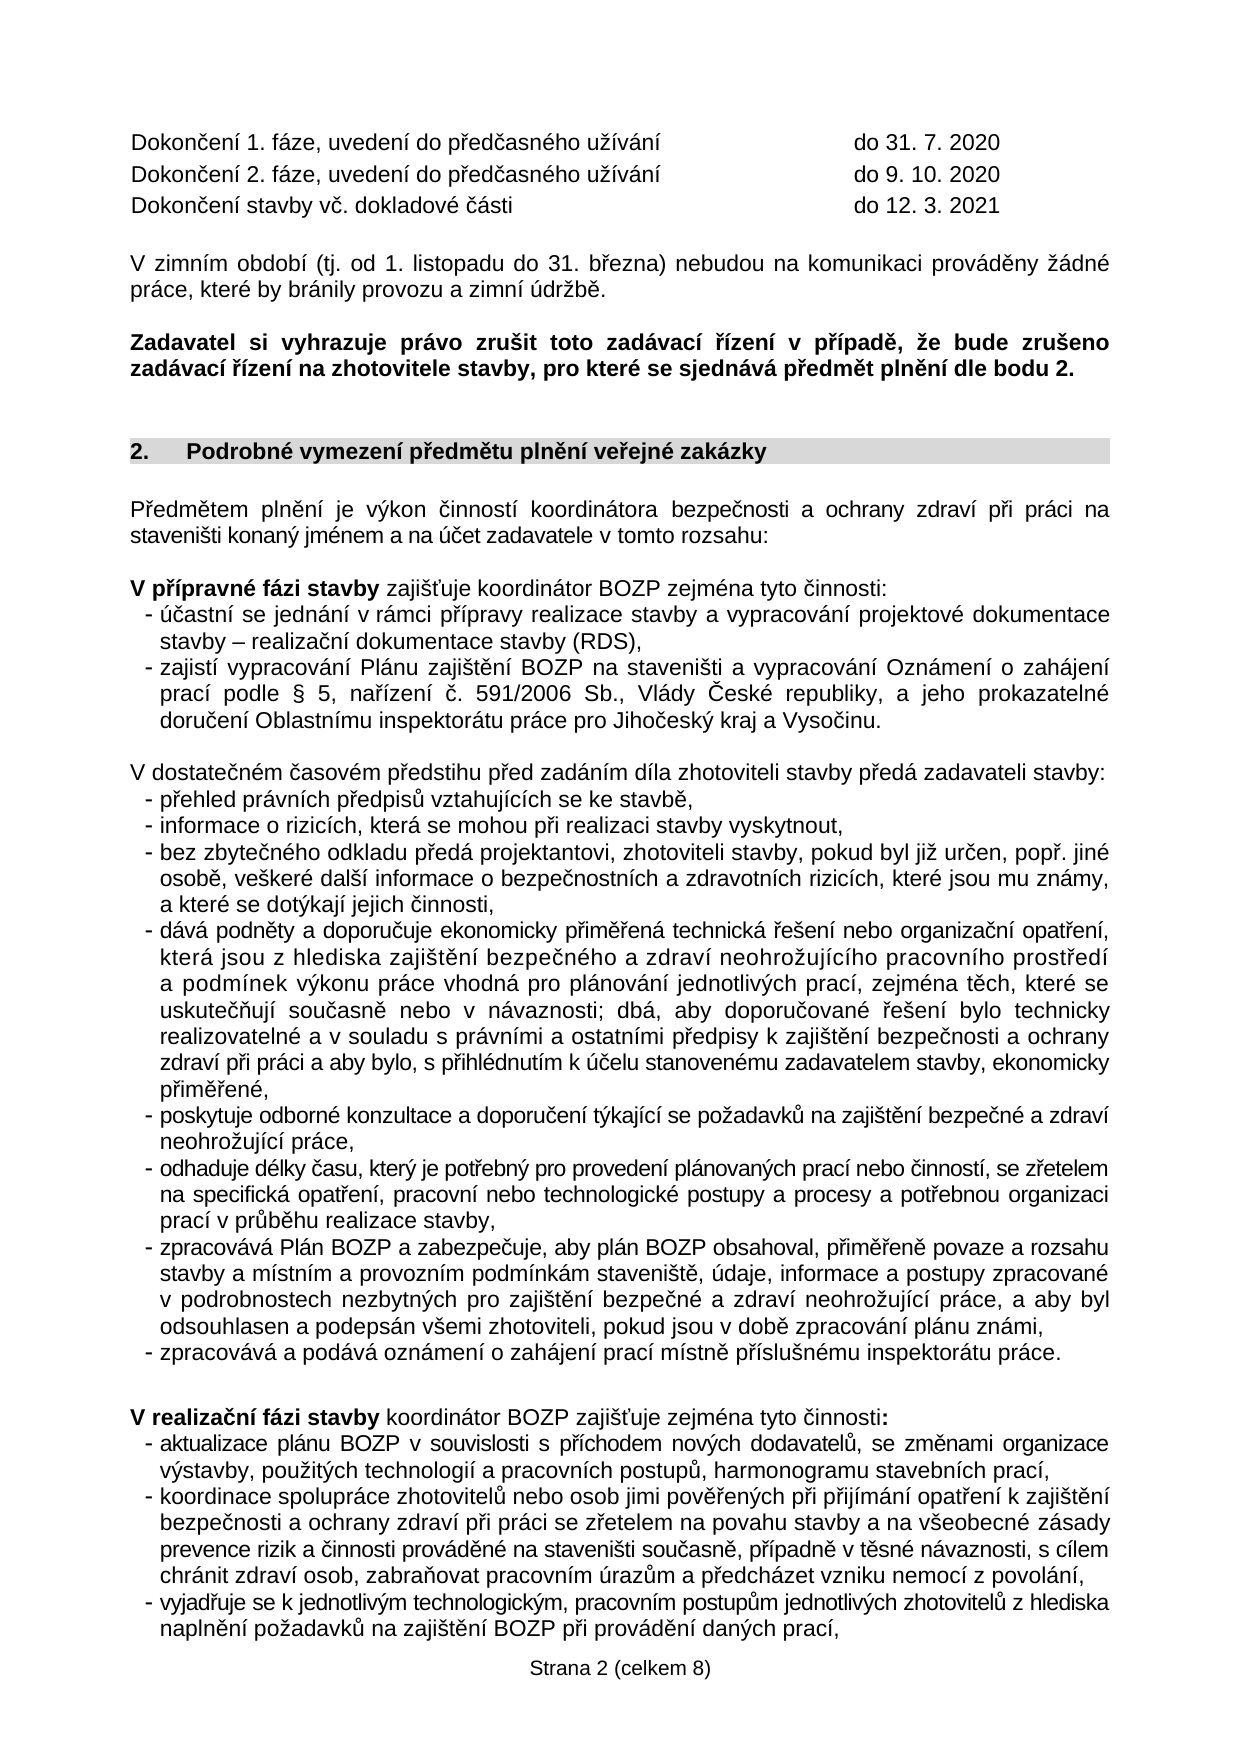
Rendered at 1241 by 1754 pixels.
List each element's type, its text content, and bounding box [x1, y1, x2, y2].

text Dokončení 1. fáze, uvedení do předčasného užívání do 31. 7. 2020 [131, 129, 1110, 155]
list bez zbytečného odkladu předá projektantovi, zhotoviteli stavby, pokud byl již určen, popř. jiné osobě, veškeré další informace o bezpečnostních a zdravotních rizicích, které jsou mu známy, a které se dotýkají jejich činnosti, [145, 838, 1110, 917]
list zajistí vypracování Plánu zajištění BOZP na staveništi a vypracování Oznámení o zahájení prací podle § 5, nařízení č. 591/2006 Sb., Vlády České republiky, a jeho prokazatelné doručení Oblastnímu inspektorátu práce pro Jihočeský kraj a Vysočinu. [145, 654, 1110, 733]
list zpracovává Plán BOZP a zabezpečuje, aby plán BOZP obsahoval, přiměřeně povaze a rozsahu stavby a místním a provozním podmínkám staveniště, údaje, informace a postupy zpracované v podrobnostech nezbytných pro zajištění bezpečné a zdraví neohrožující práce, a aby byl odsouhlasen a podepsán všemi zhotoviteli, pokud jsou v době zpracování plánu známi, [145, 1234, 1110, 1339]
text V přípravné fázi stavby zajišťuje koordinátor BOZP zejména tyto činnosti: [130, 575, 1110, 601]
title Podrobné vymezení předmětu plnění veřejné zakázky [130, 438, 1110, 464]
text Dokončení stavby vč. dokladové části do 12. 3. 2021 [131, 192, 1110, 218]
list aktualizace plánu BOZP v souvislosti s příchodem nových dodavatelů, se změnami organizace výstavby, použitých technologií a pracovních postupů, harmonogramu stavebních prací, [145, 1430, 1110, 1483]
text V zimním období (tj. od 1. listopadu do 31. března) nebudou na komunikaci prováděny žádné práce, které by bránily provozu a zimní údržbě. [130, 250, 1110, 303]
list koordinace spolupráce zhotovitelů nebo osob jimi pověřených při přijímání opatření k zajištění bezpečnosti a ochrany zdraví při práci se zřetelem na povahu stavby a na všeobecné zásady prevence rizik a činnosti prováděné na staveništi současně, případně v těsné návaznosti, s cílem chránit zdraví osob, zabraňovat pracovním úrazům a předcházet vzniku nemocí z povolání, [145, 1483, 1110, 1588]
list zpracovává a podává oznámení o zahájení prací místně příslušnému inspektorátu práce. [145, 1339, 1110, 1366]
text V realizační fázi stavby koordinátor BOZP zajišťuje zejména tyto činnosti: [130, 1404, 1110, 1430]
list dává podněty a doporučuje ekonomicky přiměřená technická řešení nebo organizační opatření, která jsou z hlediska zajištění bezpečného a zdraví neohrožujícího pracovního prostředí a podmínek výkonu práce vhodná pro plánování jednotlivých prací, zejména těch, které se uskutečňují současně nebo v návaznosti; dbá, aby doporučované řešení bylo technicky realizovatelné a v souladu s právními a ostatními předpisy k zajištění bezpečnosti a ochrany zdraví při práci a aby bylo, s přihlédnutím k účelu stanovenému zadavatelem stavby, ekonomicky přiměřené, [145, 917, 1110, 1102]
text Dokončení 2. fáze, uvedení do předčasného užívání do 9. 10. 2020 [131, 161, 1110, 187]
list účastní se jednání v rámci přípravy realizace stavby a vypracování projektové dokumentace stavby – realizační dokumentace stavby (RDS), [145, 601, 1110, 654]
list přehled právních předpisů vztahujících se ke stavbě, [145, 786, 1110, 812]
text V dostatečném časovém předstihu před zadáním díla zhotoviteli stavby předá zadavateli stavby: [130, 759, 1110, 786]
list informace o rizicích, která se mohou při realizaci stavby vyskytnout, [145, 812, 1110, 838]
text Předmětem plnění je výkon činností koordinátora bezpečnosti a ochrany zdraví při práci na staveništi konaný jménem a na účet zadavatele v tomto rozsahu: [130, 496, 1110, 548]
text Zadavatel si vyhrazuje právo zrušit toto zadávací řízení v případě, že bude zrušeno zadávací řízení na zhotovitele stavby, pro které se sjednává předmět plnění dle bodu 2. [130, 329, 1110, 382]
list poskytuje odborné konzultace a doporučení týkající se požadavků na zajištění bezpečné a zdraví neohrožující práce, [145, 1102, 1110, 1155]
list odhaduje délky času, který je potřebný pro provedení plánovaných prací nebo činností, se zřetelem na specifická opatření, pracovní nebo technologické postupy a procesy a potřebnou organizaci prací v průběhu realizace stavby, [145, 1155, 1110, 1234]
list vyjadřuje se k jednotlivým technologickým, pracovním postupům jednotlivých zhotovitelů z hlediska naplnění požadavků na zajištění BOZP při provádění daných prací, [145, 1588, 1110, 1641]
